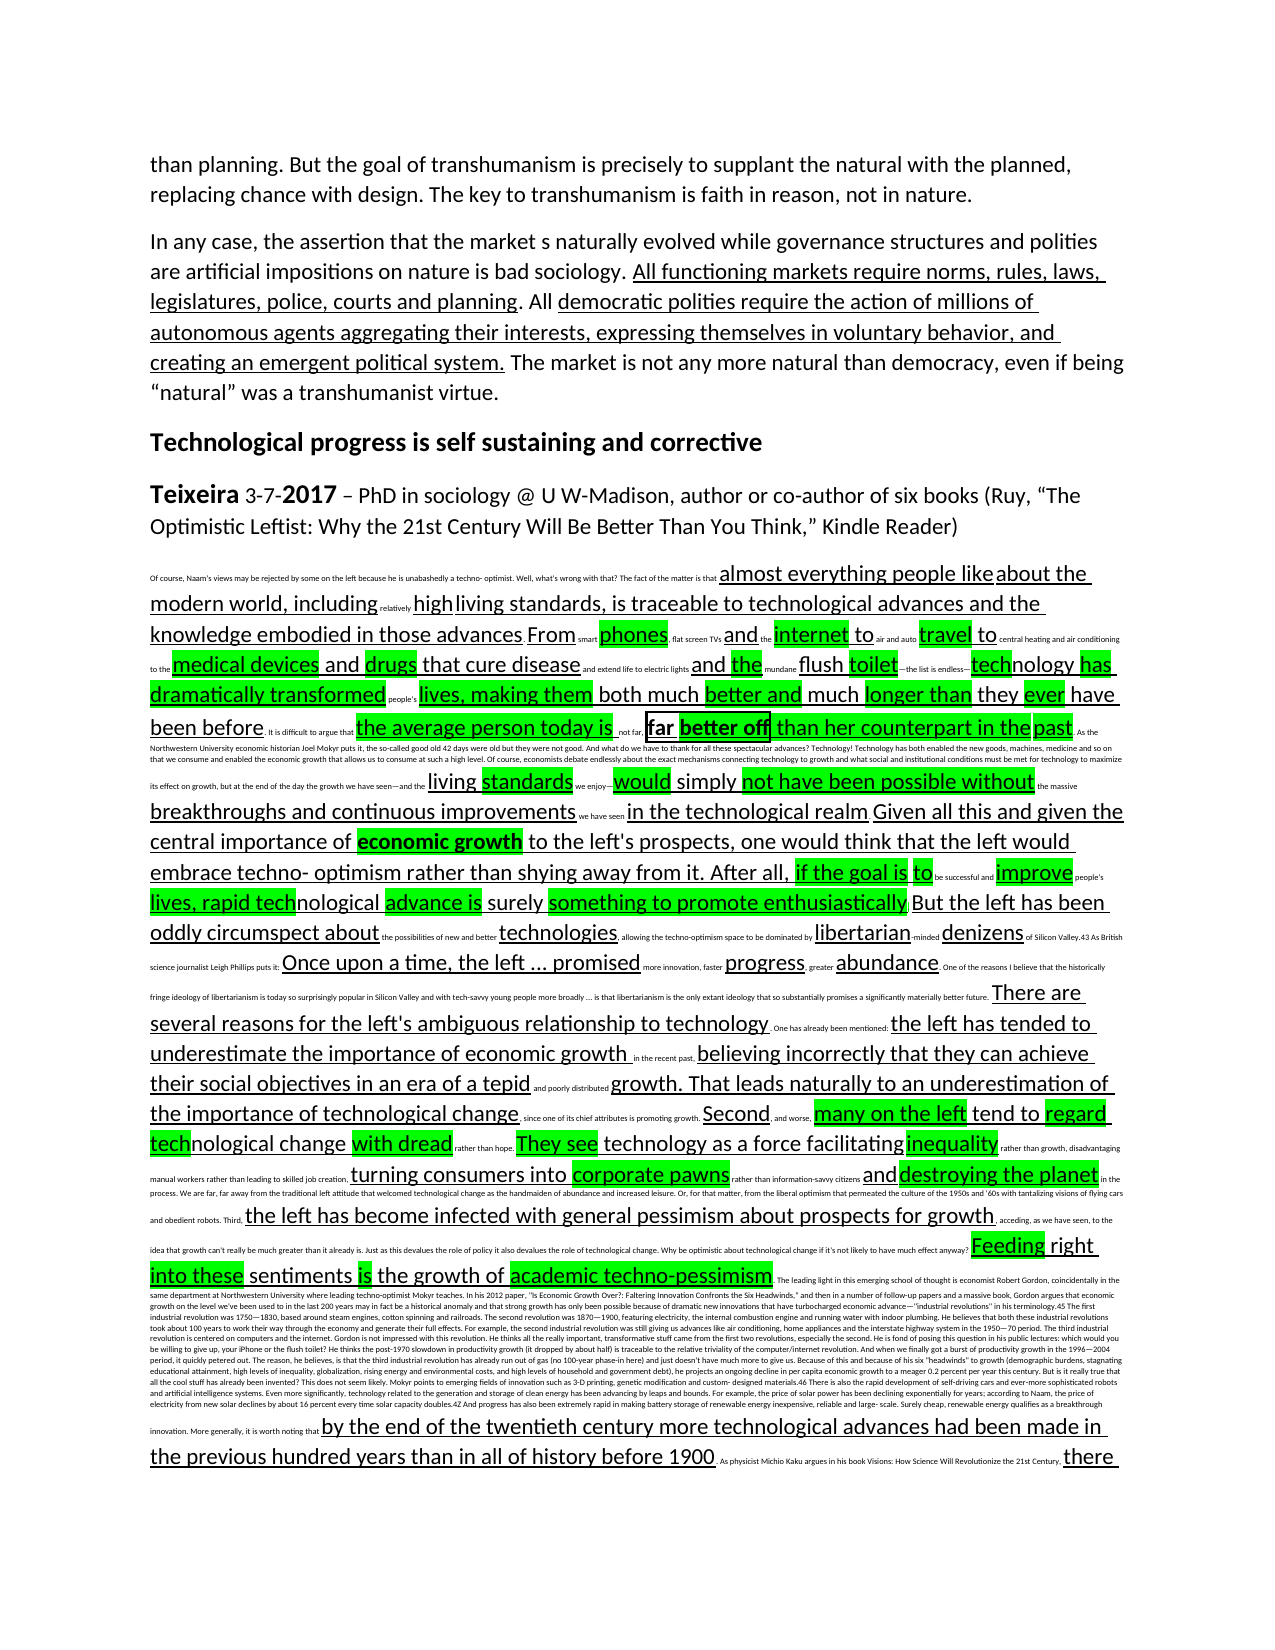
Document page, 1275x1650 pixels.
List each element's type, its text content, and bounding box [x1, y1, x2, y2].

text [150, 559, 1125, 1470]
text Technological progress is self sustaining and corrective [150, 425, 1125, 458]
text In any case, the assertion that the market s naturally evolved while governance structures and polities are artificial impositions on nature is bad sociology. All functioning markets require norms, rules, laws, legislatures, police, courts and planning. All democratic polities require the action of millions of autonomous agents aggregating their interests, expressing themselves in voluntary behavior, and creating an emergent political system. The market is not any more natural than democracy, even if being “natural” was a transhumanist virtue. [150, 227, 1125, 406]
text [150, 150, 1125, 208]
text Teixeira 3-7-2017 – PhD in sociology @ U W-Madison, author or co-author of six books (Ruy, “The Optimistic Leftist: Why the 21st Century Will Be Better Than You Think,” Kindle Reader) [150, 477, 1125, 541]
